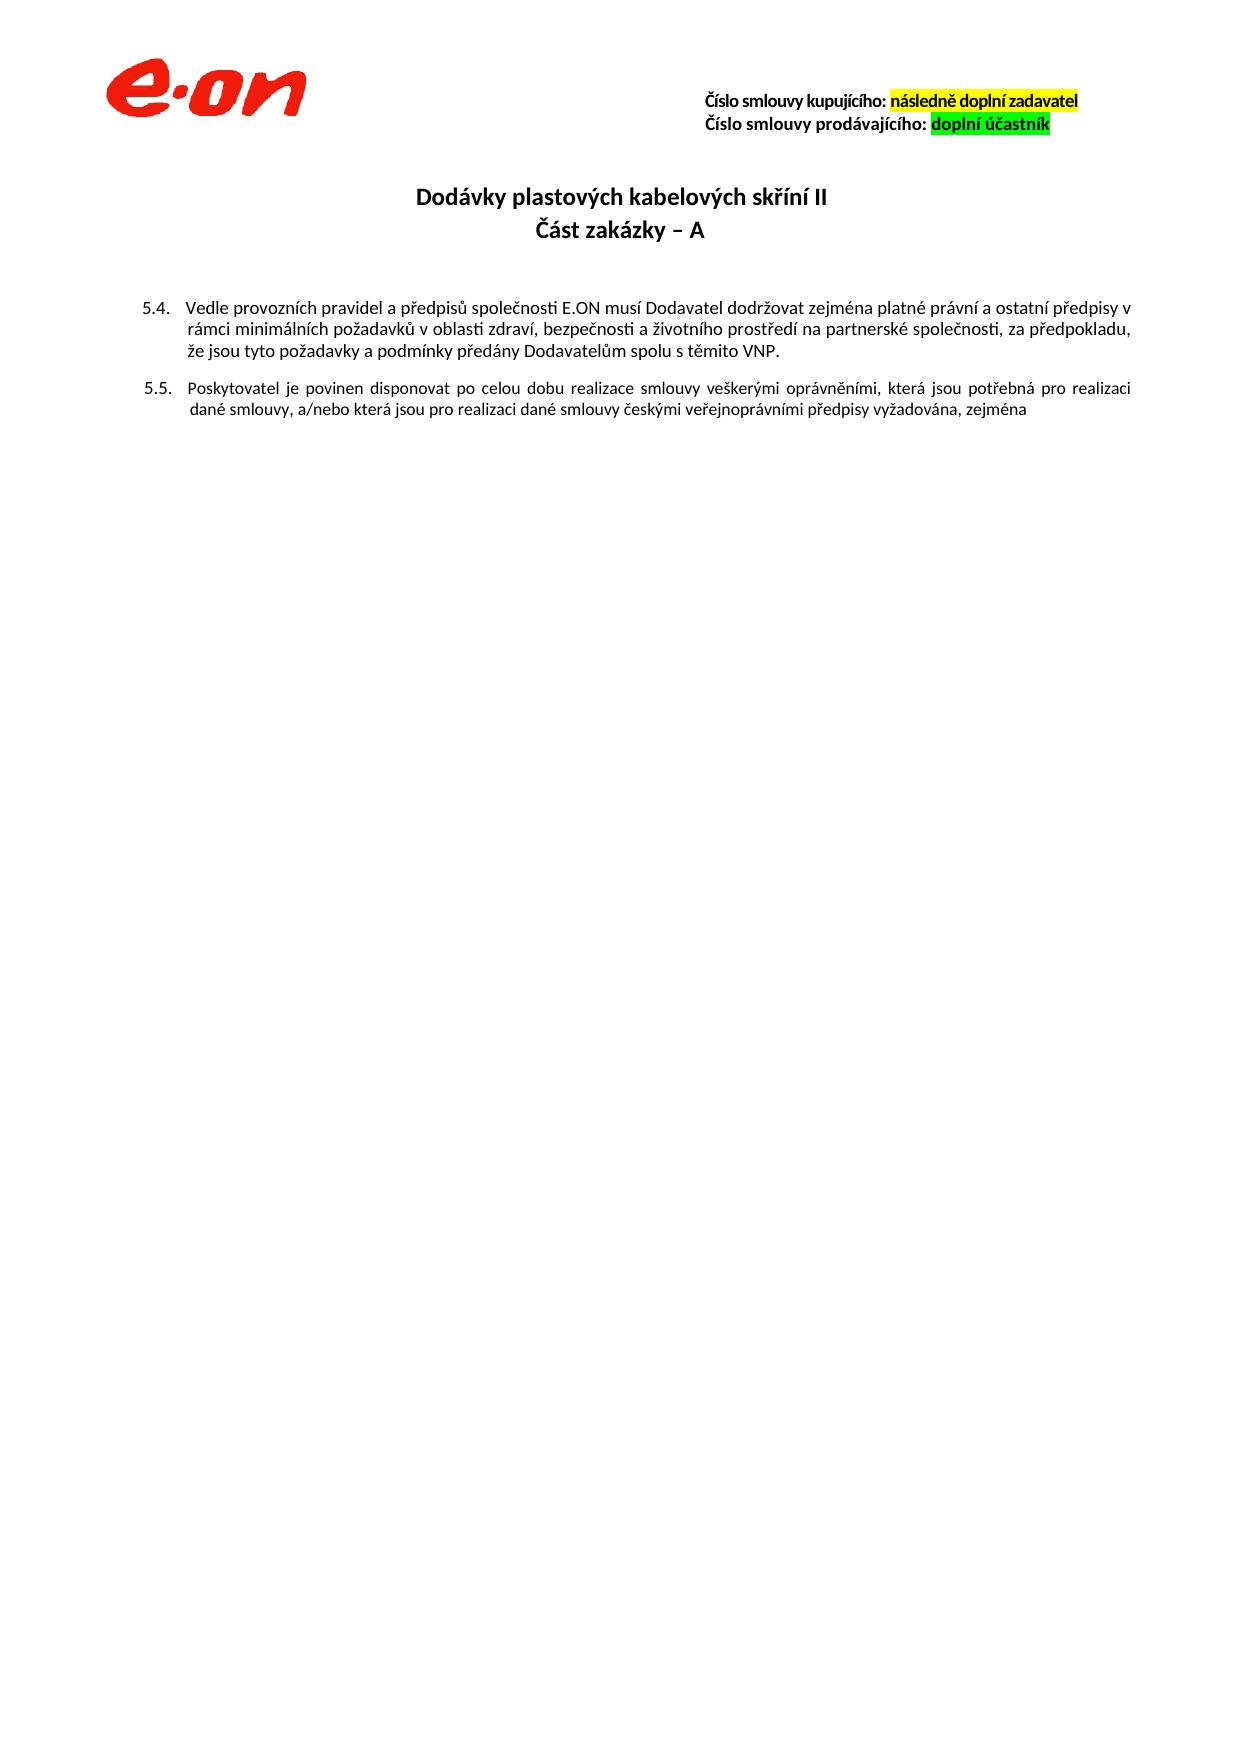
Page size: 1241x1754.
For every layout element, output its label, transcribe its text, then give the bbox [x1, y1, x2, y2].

picture [104, 56, 308, 119]
text 5.4. Vedle provozních pravidel a předpisů společnosti E.ON musí Dodavatel dodržovat zejména platné právní a ostatní předpisy v rámci minimálních požadavků v oblasti zdraví, bezpečnosti a životního prostředí na partnerské společnosti, za předpokladu, že jsou tyto požadavky a podmínky předány Dodavatelům spolu s těmito VNP. [142, 297, 1133, 362]
text 5.5. Poskytovatel je povinen disponovat po celou dobu realizace smlouvy veškerými oprávněními, která jsou potřebná pro realizaci dané smlouvy, a/nebo která jsou pro realizaci dané smlouvy českými veřejnoprávními předpisy vyžadována, zejména [144, 376, 1133, 420]
